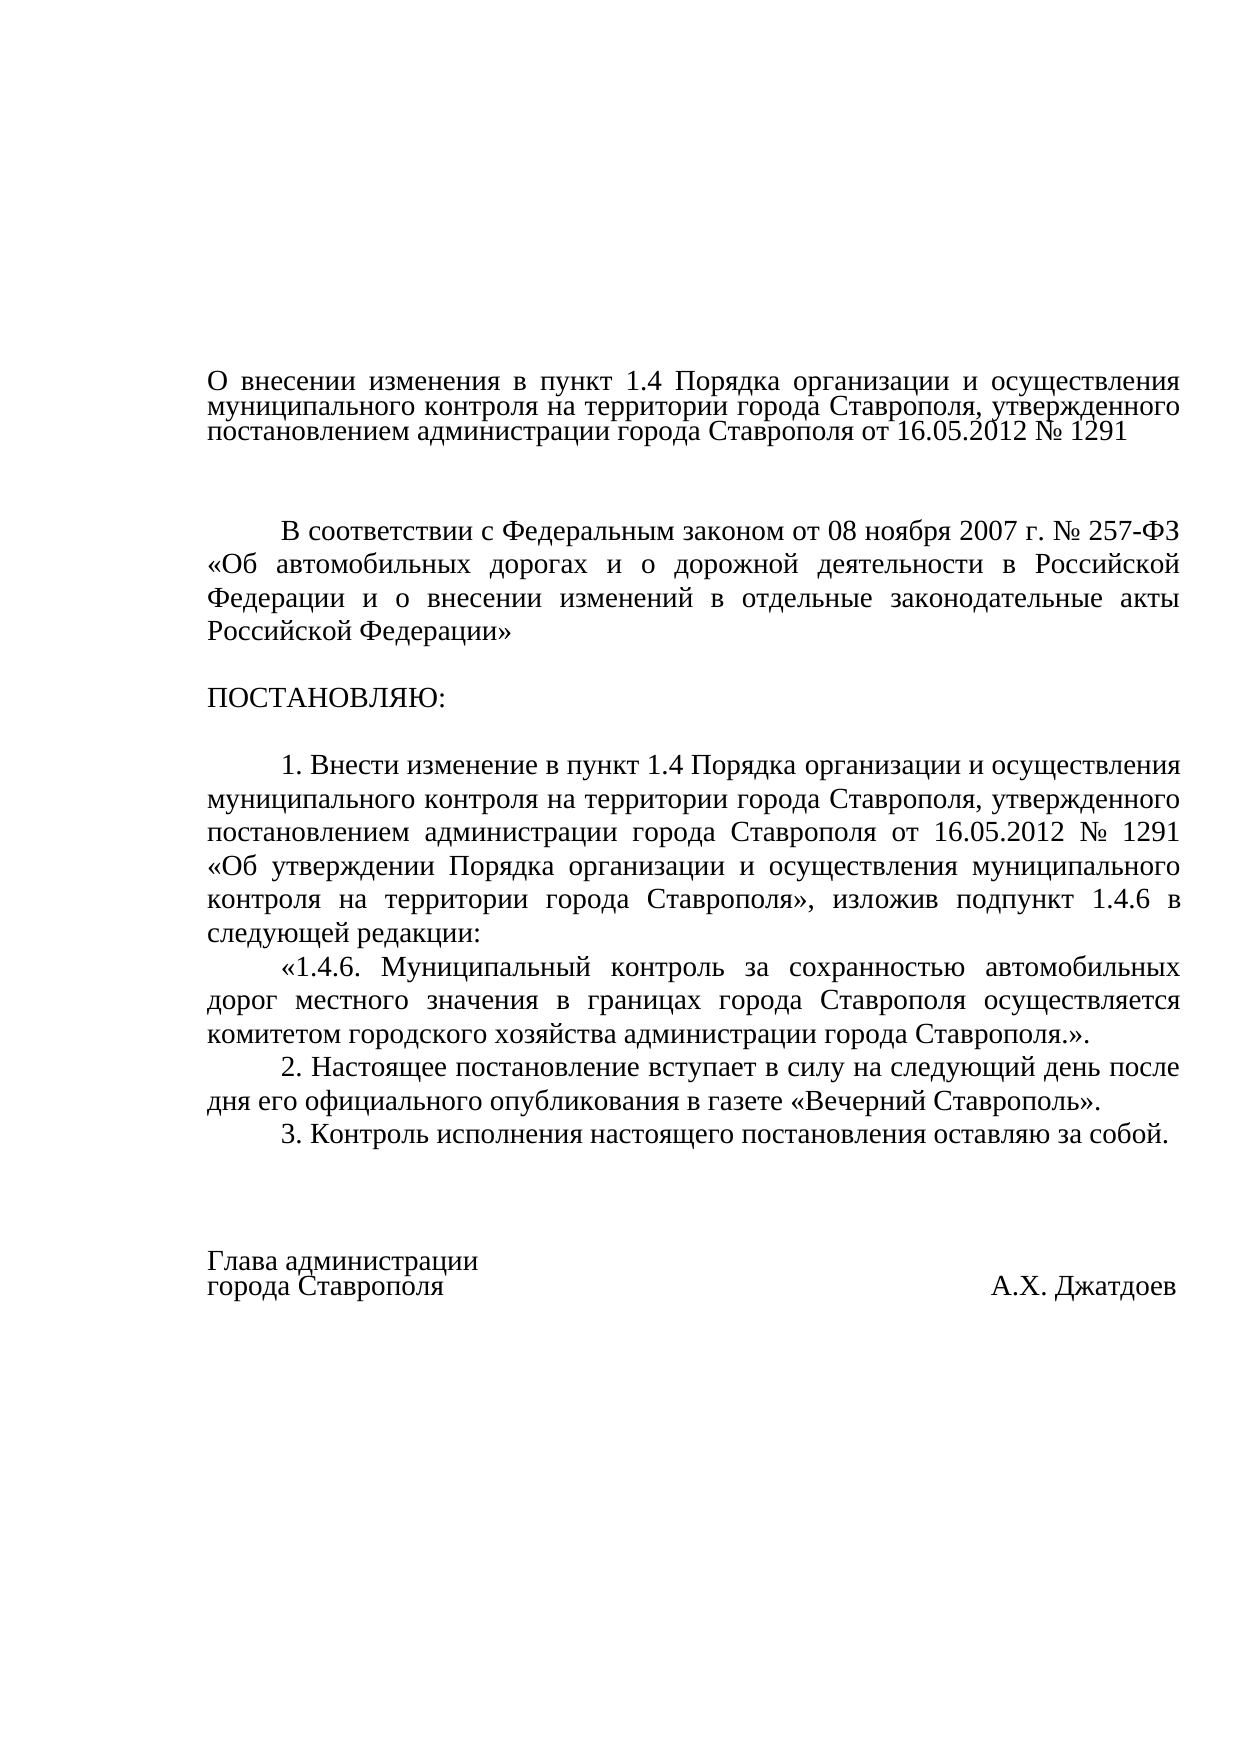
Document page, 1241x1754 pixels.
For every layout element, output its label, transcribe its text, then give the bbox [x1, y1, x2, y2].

text ПОСТАНОВЛЯЮ: [207, 680, 1181, 714]
text О внесении изменения в пункт 1.4 Порядка организации и осуществления муниципального контроля на территории города Ставрополя, утвержденного постановлением администрации города Ставрополя от 16.05.2012 № 1291 [207, 371, 1181, 446]
text города Ставрополя А.Х. Джатдоев [207, 1276, 1061, 1301]
text 1. Внести изменение в пункт 1.4 Порядка организации и осуществления муниципального контроля на территории города Ставрополя, утвержденного постановлением администрации города Ставрополя от 16.05.2012 № 1291 «Об утверждении Порядка организации и осуществления муниципального контроля на территории города Ставрополя», изложив подпункт 1.4.6 в следующей редакции: [207, 747, 1181, 949]
text Глава администрации [207, 1251, 1181, 1276]
text 3. Контроль исполнения настоящего постановления оставляю за собой. [207, 1116, 1181, 1150]
text В соответствии с Федеральным законом от 08 ноября 2007 г. № 257-ФЗ «Об автомобильных дорогах и о дорожной деятельности в Российской Федерации и о внесении изменений в отдельные законодательные акты Российской Федерации» [207, 513, 1181, 647]
text «1.4.6. Муниципальный контроль за сохранностью автомобильных дорог местного значения в границах города Ставрополя осуществляется комитетом городского хозяйства администрации города Ставрополя.». [207, 949, 1181, 1049]
text 2. Настоящее постановление вступает в силу на следующий день после дня его официального опубликования в газете «Вечерний Ставрополь». [207, 1049, 1181, 1116]
text города Ставрополя А.Х. Джатдоев [1071, 1276, 1181, 1301]
